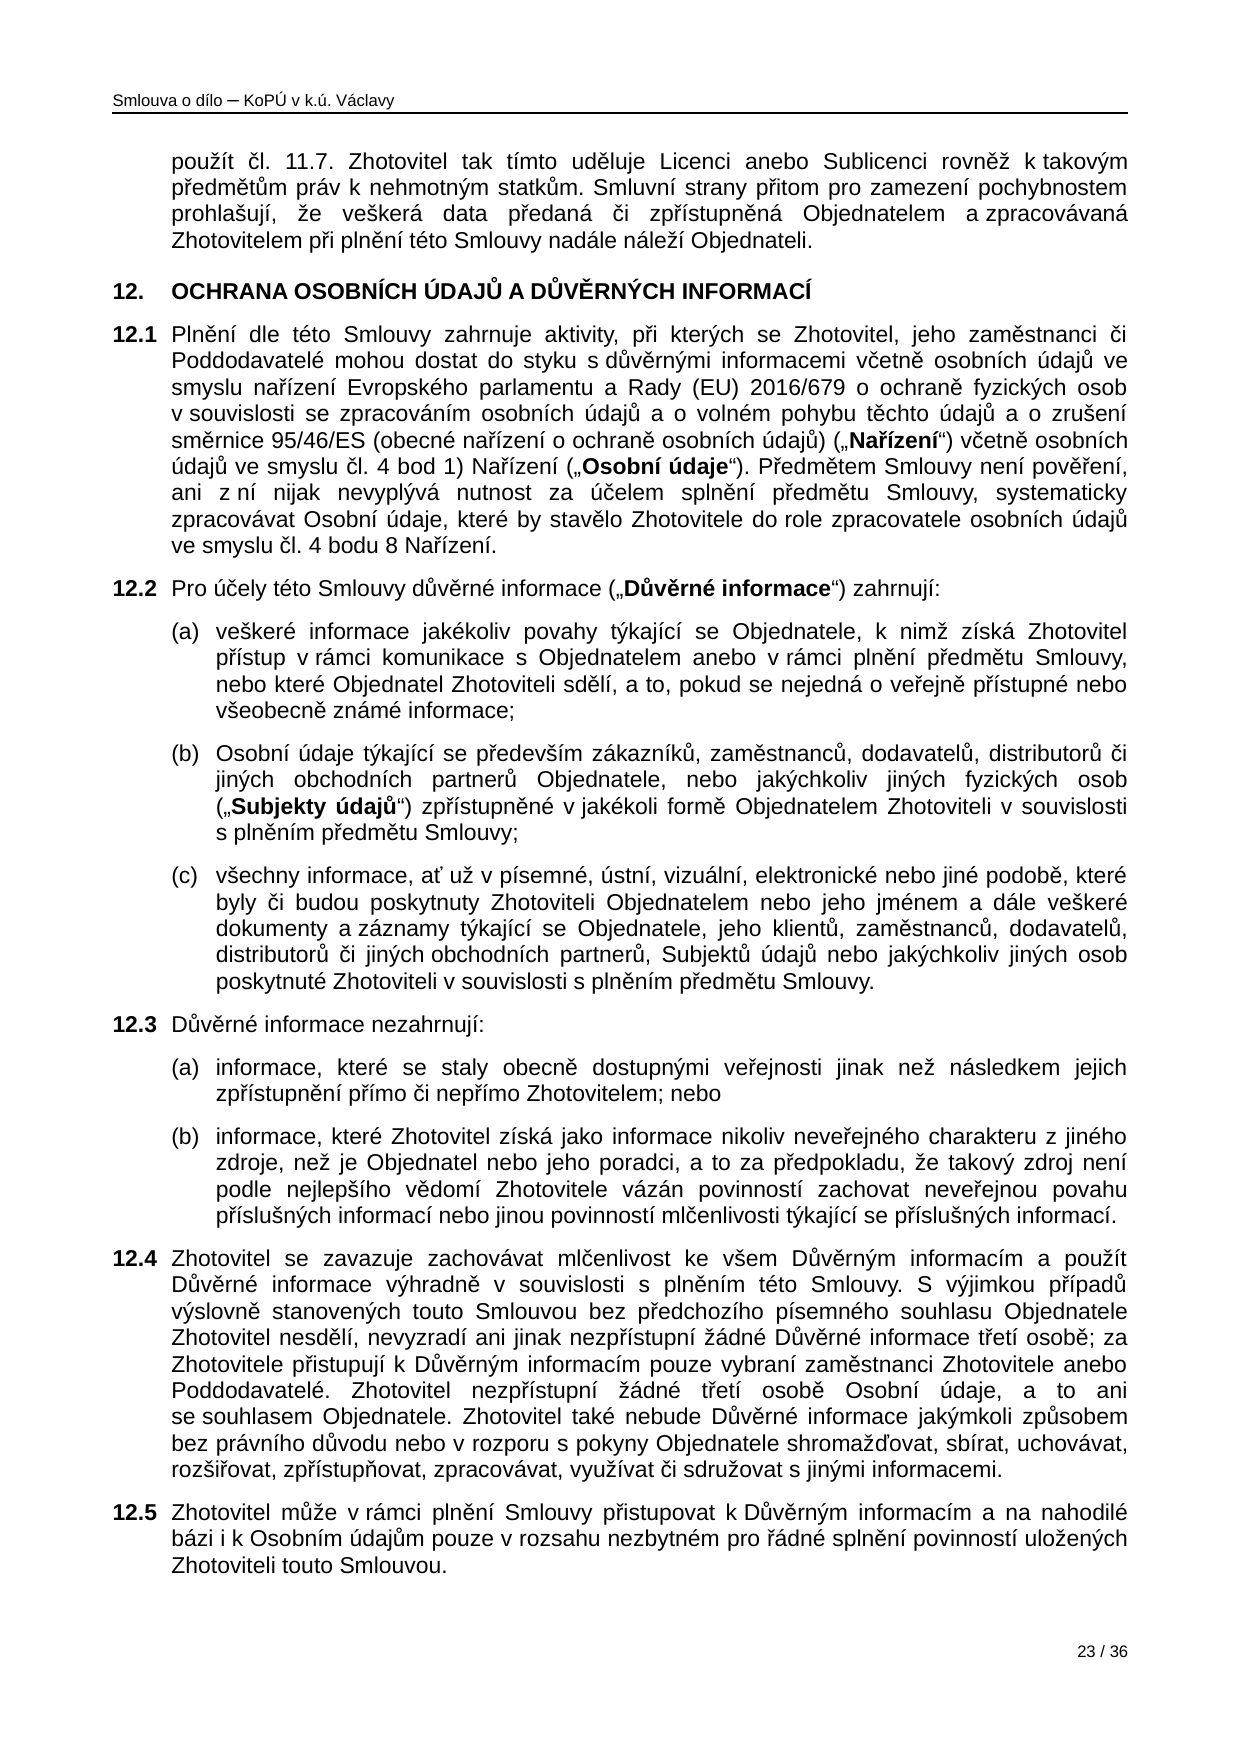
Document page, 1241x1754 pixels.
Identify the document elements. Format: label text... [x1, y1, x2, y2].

list veškeré informace jakékoliv povahy týkající se Objednatele, k nimž získá Zhotovitel přístup v rámci komunikace s Objednatelem anebo v rámci plnění předmětu Smlouvy, nebo které Objednatel Zhotoviteli sdělí, a to, pokud se nejedná o veřejně přístupné nebo všeobecně známé informace; [171, 618, 1128, 723]
text Pro účely této Smlouvy důvěrné informace („Důvěrné informace“) zahrnují: [112, 575, 1128, 601]
text Důvěrné informace nezahrnují: [112, 1011, 1128, 1037]
list informace, které se staly obecně dostupnými veřejnosti jinak než následkem jejich zpřístupnění přímo či nepřímo Zhotovitelem; nebo [171, 1054, 1128, 1106]
text Plnění dle této Smlouvy zahrnuje aktivity, při kterých se Zhotovitel, jeho zaměstnanci či Poddodavatelé mohou dostat do styku s důvěrnými informacemi včetně osobních údajů ve smyslu nařízení Evropského parlamentu a Rady (EU) 2016/679 o ochraně fyzických osob v souvislosti se zpracováním osobních údajů a o volném pohybu těchto údajů a o zrušení směrnice 95/46/ES (obecné nařízení o ochraně osobních údajů) („Nařízení“) včetně osobních údajů ve smyslu čl. 4 bod 1) Nařízení („Osobní údaje“). Předmětem Smlouvy není pověření, ani z ní nijak nevyplývá nutnost za účelem splnění předmětu Smlouvy, systematicky zpracovávat Osobní údaje, které by stavělo Zhotovitele do role zpracovatele osobních údajů ve smyslu čl. 4 bodu 8 Nařízení. [112, 321, 1128, 558]
text všechny informace, ať už v písemné, ústní, vizuální, elektronické nebo jiné podobě, které byly či budou poskytnuty Zhotoviteli Objednatelem nebo jeho jménem a dále veškeré dokumenty a záznamy týkající se Objednatele, jeho klientů, zaměstnanců, dodavatelů, distributorů či jiných obchodních partnerů, Subjektů údajů nebo jakýchkoliv jiných osob poskytnuté Zhotoviteli v souvislosti s plněním předmětu Smlouvy. [171, 862, 1128, 994]
text Zhotovitel se zavazuje zachovávat mlčenlivost ke všem Důvěrným informacím a použít Důvěrné informace výhradně v souvislosti s plněním této Smlouvy. S výjimkou případů výslovně stanovených touto Smlouvou bez předchozího písemného souhlasu Objednatele Zhotovitel nesdělí, nevyzradí ani jinak nezpřístupní žádné Důvěrné informace třetí osobě; za Zhotovitele přistupují k Důvěrným informacím pouze vybraní zaměstnanci Zhotovitele anebo Poddodavatelé. Zhotovitel nezpřístupní žádné třetí osobě Osobní údaje, a to ani se souhlasem Objednatele. Zhotovitel také nebude Důvěrné informace jakýmkoli způsobem bez právního důvodu nebo v rozporu s pokyny Objednatele shromažďovat, sbírat, uchovávat, rozšiřovat, zpřístupňovat, zpracovávat, využívat či sdružovat s jinými informacemi. [112, 1245, 1128, 1482]
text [112, 148, 1128, 253]
text Zhotovitel může v rámci plnění Smlouvy přistupovat k Důvěrným informacím a na nahodilé bázi i k Osobním údajům pouze v rozsahu nezbytném pro řádné splnění povinností uložených Zhotoviteli touto Smlouvou. [112, 1499, 1128, 1578]
list informace, které Zhotovitel získá jako informace nikoliv neveřejného charakteru z jiného zdroje, než je Objednatel nebo jeho poradci, a to za předpokladu, že takový zdroj není podle nejlepšího vědomí Zhotovitele vázán povinností zachovat neveřejnou povahu příslušných informací nebo jinou povinností mlčenlivosti týkající se příslušných informací. [171, 1123, 1128, 1228]
text Ochrana osobních údajů a Důvěrných informací [112, 278, 1128, 304]
text Osobní údaje týkající se především zákazníků, zaměstnanců, dodavatelů, distributorů či jiných obchodních partnerů Objednatele, nebo jakýchkoliv jiných fyzických osob („Subjekty údajů“) zpřístupněné v jakékoli formě Objednatelem Zhotoviteli v souvislosti s plněním předmětu Smlouvy; [171, 740, 1128, 846]
